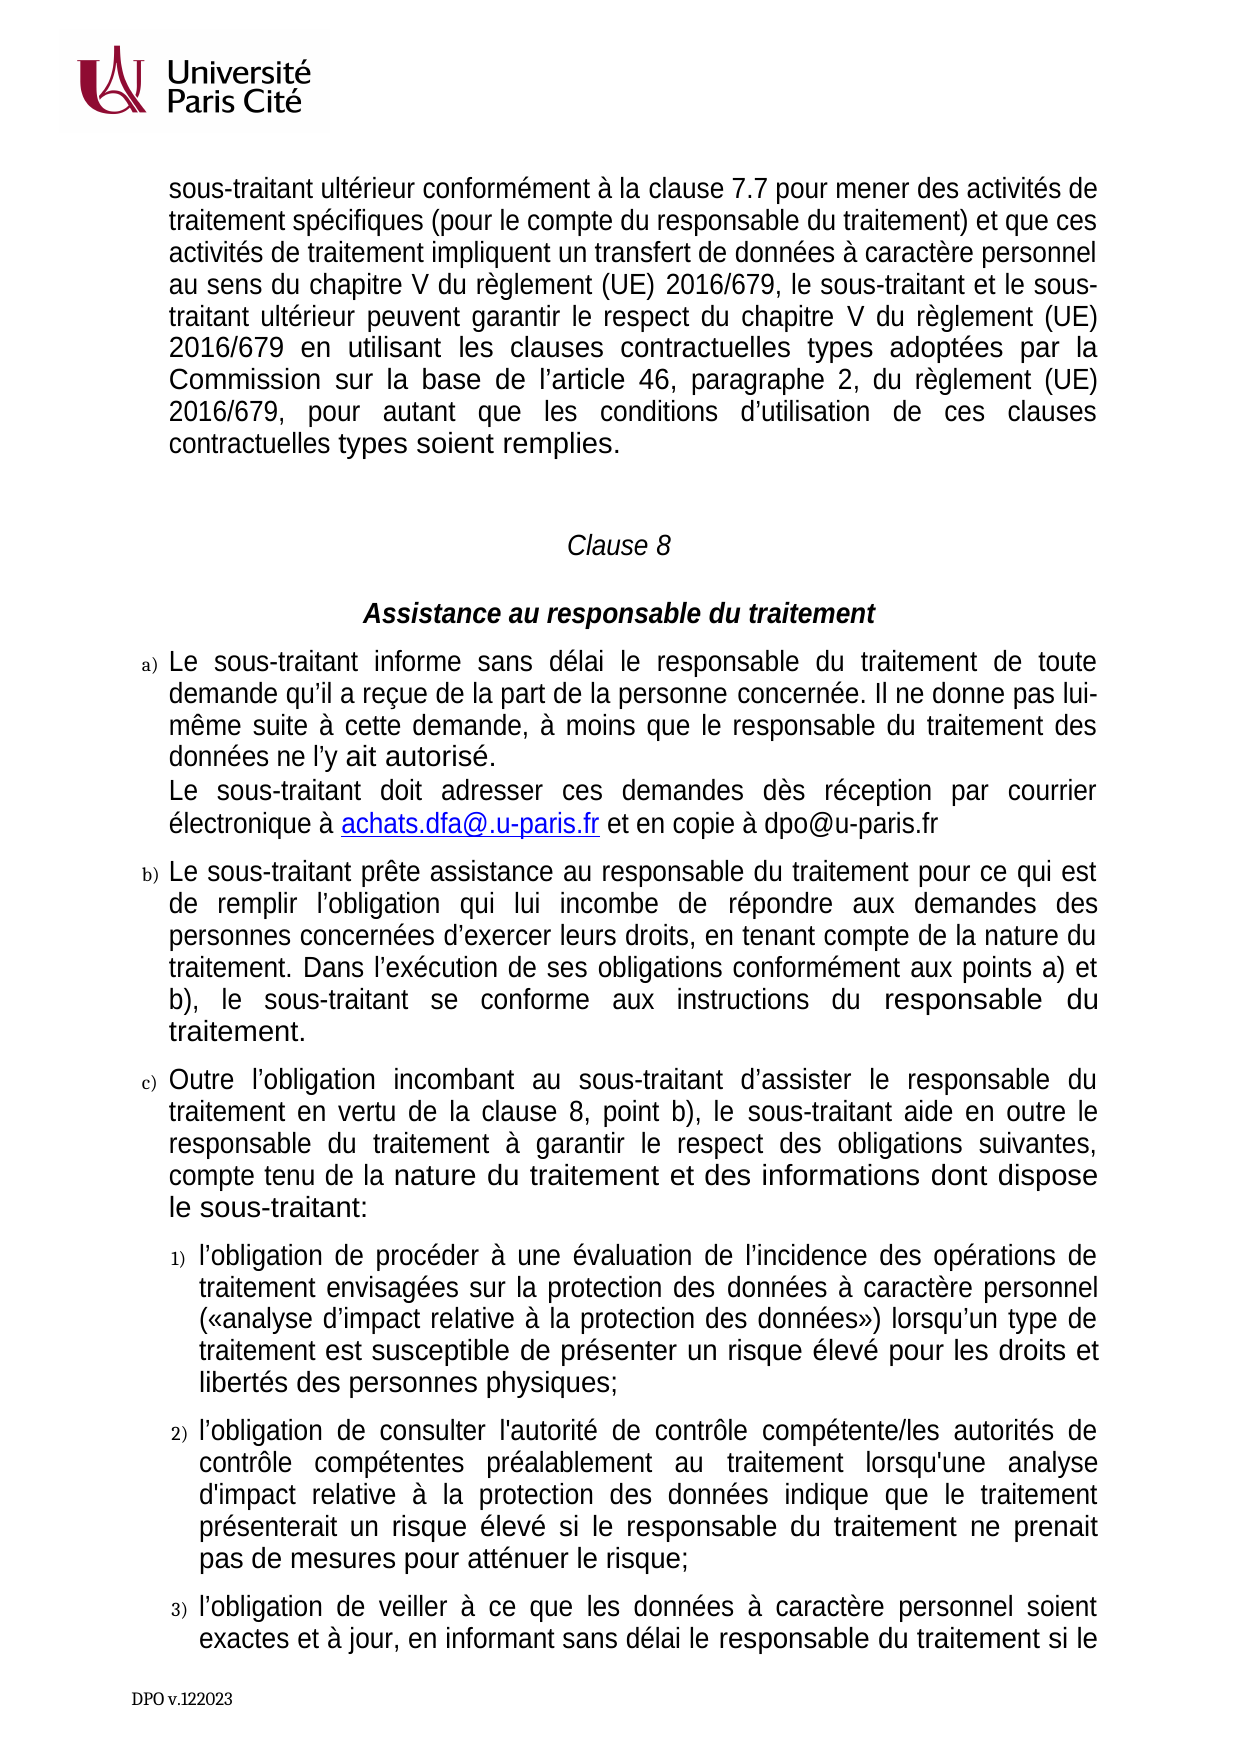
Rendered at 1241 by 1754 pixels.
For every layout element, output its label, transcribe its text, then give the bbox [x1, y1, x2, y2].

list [171, 1591, 1099, 1654]
list l’obligation de consulter l'autorité de contrôle compétente/les autorités de contrôle compétentes préalablement au traitement lorsqu'une analyse d'impact relative à la protection des données indique que le traitement présenterait un risque élevé si le responsable du traitement ne prenait pas de mesures pour atténuer le risque; [171, 1415, 1099, 1574]
subtitle Assistance au responsable du traitement [141, 596, 1100, 629]
list l’obligation de procéder à une évaluation de l’incidence des opérations de traitement envisagées sur la protection des données à caractère personnel («analyse d’impact relative à la protection des données») lorsqu’un type de traitement est susceptible de présenter un risque élevé pour les droits et libertés des personnes physiques; [171, 1239, 1099, 1399]
picture [59, 29, 330, 133]
list Le sous-traitant prête assistance au responsable du traitement pour ce qui est de remplir l’obligation qui lui incombe de répondre aux demandes des personnes concernées d’exercer leurs droits, en tenant compte de la nature du traitement. Dans l’exécution de ses obligations conformément aux points a) et b), le sous-traitant se conforme aux instructions du responsable du traitement. [142, 856, 1099, 1047]
text Clause 8 [542, 528, 698, 561]
list Le sous-traitant doit adresser ces demandes dès réception par courrier électronique à achats.dfa@.u-paris.fr et en copie à dpo@u-paris.fr [169, 773, 1099, 840]
list Le sous-traitant informe sans délai le responsable du traitement de toute demande qu’il a reçue de la part de la personne concernée. Il ne donne pas lui-même suite à cette demande, à moins que le responsable du traitement des données ne l’y ait autorisé. [142, 646, 1099, 773]
list Outre l’obligation incombant au sous-traitant d’assister le responsable du traitement en vertu de la clause 8, point b), le sous-traitant aide en outre le responsable du traitement à garantir le respect des obligations suivantes, compte tenu de la nature du traitement et des informations dont dispose le sous-traitant: [142, 1064, 1099, 1223]
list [142, 173, 1099, 460]
